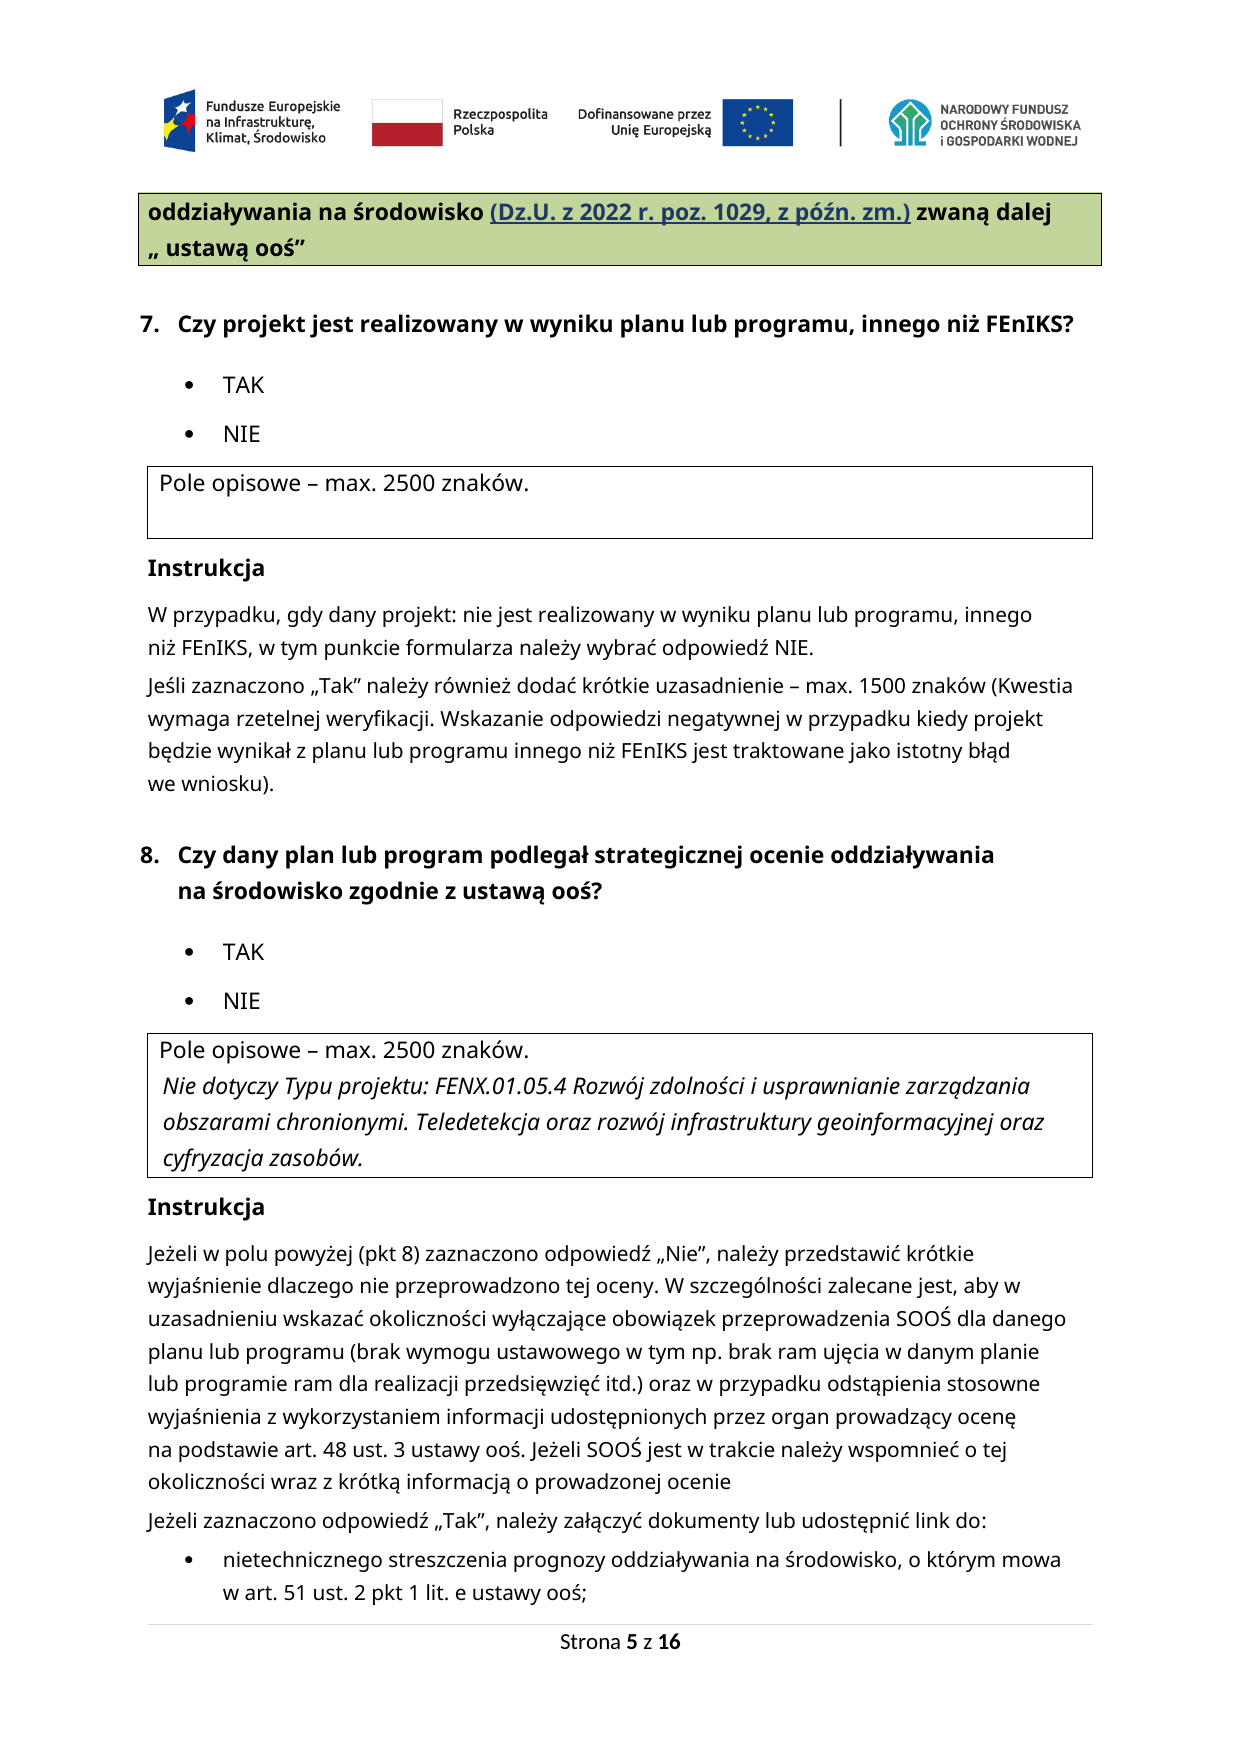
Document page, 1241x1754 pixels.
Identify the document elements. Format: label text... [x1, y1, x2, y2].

text Jeżeli zaznaczono odpowiedź „Tak”, należy załączyć dokumenty lub udostępnić link do: [148, 1506, 1093, 1534]
table_header Pole opisowe – max. 2500 znaków. Nie dotyczy Typu projektu: FENX.01.05.4 Rozwój zdolności i usprawnianie zarządzania obszarami chronionymi. Teledetekcja oraz rozwój infrastruktury geoinformacyjnej oraz cyfryzacja zasobów. [148, 1034, 1092, 1177]
table_header Pole opisowe – max. 2500 znaków. [148, 467, 1092, 538]
text Instrukcja [148, 552, 1093, 583]
text Jeśli zaznaczono „Tak” należy również dodać krótkie uzasadnienie – max. 1500 znaków (Kwestia wymaga rzetelnej weryfikacji. Wskazanie odpowiedzi negatywnej w przypadku kiedy projekt będzie wynikał z planu lub programu innego niż FEnIKS jest traktowane jako istotny błąd we wniosku). [148, 671, 1093, 798]
picture [147, 73, 1093, 168]
text Instrukcja [148, 1191, 1093, 1222]
list Czy dany plan lub program podlegał strategicznej ocenie oddziaływania na środowisko zgodnie z ustawą ooś? [140, 839, 1093, 907]
list NIE [185, 985, 1093, 1016]
list NIE [185, 417, 1093, 449]
list TAK [185, 369, 1093, 400]
list nietechnicznego streszczenia prognozy oddziaływania na środowisko, o którym mowa w art. 51 ust. 2 pkt 1 lit. e ustawy ooś; [185, 1545, 1093, 1606]
list TAK [185, 936, 1093, 967]
text Jeżeli w polu powyżej (pkt 8) zaznaczono odpowiedź „Nie”, należy przedstawić krótkie wyjaśnienie dlaczego nie przeprowadzono tej oceny. W szczególności zalecane jest, aby w uzasadnieniu wskazać okoliczności wyłączające obowiązek przeprowadzenia SOOŚ dla danego planu lub programu (brak wymogu ustawowego w tym np. brak ram ujęcia w danym planie lub programie ram dla realizacji przedsięwzięć itd.) oraz w przypadku odstąpienia stosowne wyjaśnienia z wykorzystaniem informacji udostępnionych przez organ prowadzący ocenę na podstawie art. 48 ust. 3 ustawy ooś. Jeżeli SOOŚ jest w trakcie należy wspomnieć o tej okoliczności wraz z krótką informacją o prowadzonej ocenie [148, 1239, 1093, 1496]
text W przypadku, gdy dany projekt: nie jest realizowany w wyniku planu lub programu, innego niż FEnIKS, w tym punkcie formularza należy wybrać odpowiedź NIE. [148, 600, 1093, 661]
list Czy projekt jest realizowany w wyniku planu lub programu, innego niż FEnIKS? [140, 308, 1093, 339]
